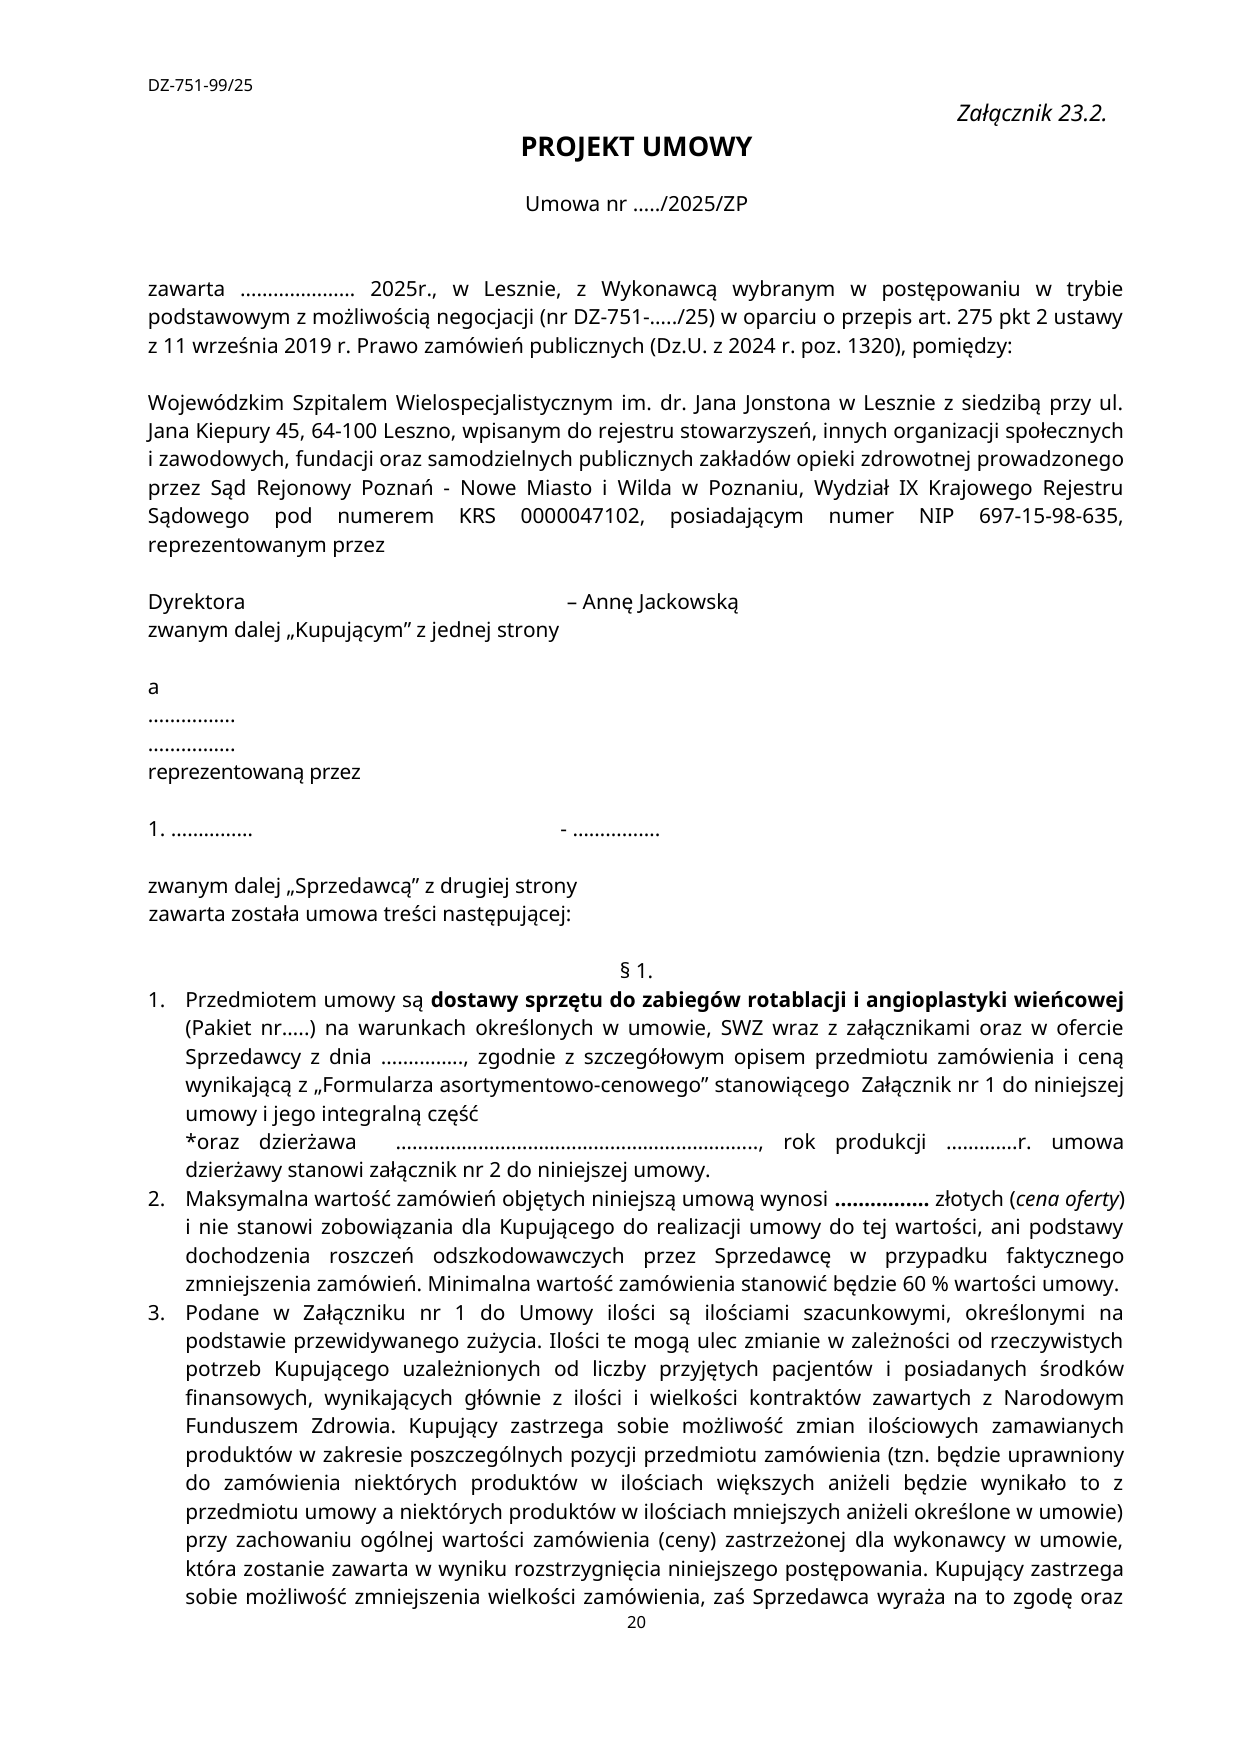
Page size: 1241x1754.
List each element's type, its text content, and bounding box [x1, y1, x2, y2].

text Załącznik 23.2. [148, 97, 1110, 128]
text Wojewódzkim Szpitalem Wielospecjalistycznym im. dr. Jana Jonstona w Lesznie z siedzibą przy ul. Jana Kiepury 45, 64-100 Leszno, wpisanym do rejestru stowarzyszeń, innych organizacji społecznych i zawodowych, fundacji oraz samodzielnych publicznych zakładów opieki zdrowotnej prowadzonego przez Sąd Rejonowy Poznań - Nowe Miasto i Wilda w Poznaniu, Wydział IX Krajowego Rejestru Sądowego pod numerem KRS 0000047102, posiadającym numer NIP 697-15-98-635, reprezentowanym przez [148, 388, 1125, 558]
text zawarta została umowa treści następującej: [148, 899, 1125, 928]
text a [148, 672, 1125, 701]
text Umowa nr …../2025/ZP [148, 189, 1125, 217]
text 1. …………… - ……………. [148, 814, 1125, 843]
text ……………. [148, 701, 1125, 729]
list Maksymalna wartość zamówień objętych niniejszą umową wynosi ……………. złotych (cena oferty) i nie stanowi zobowiązania dla Kupującego do realizacji umowy do tej wartości, ani podstawy dochodzenia roszczeń odszkodowawczych przez Sprzedawcę w przypadku faktycznego zmniejszenia zamówień. Minimalna wartość zamówienia stanowić będzie 60 % wartości umowy. [148, 1184, 1125, 1298]
text zwanym dalej „Kupującym” z jednej strony [148, 615, 1125, 644]
subtitle PROJEKT UMOWY [148, 128, 1125, 165]
text reprezentowaną przez [148, 757, 1125, 786]
list Przedmiotem umowy są dostawy sprzętu do zabiegów rotablacji i angioplastyki wieńcowej (Pakiet nr…..) na warunkach określonych w umowie, SWZ wraz z załącznikami oraz w ofercie Sprzedawcy z dnia …….…….., zgodnie z szczegółowym opisem przedmiotu zamówienia i ceną wynikającą z „Formularza asortymentowo-cenowego” stanowiącego Załącznik nr 1 do niniejszej umowy i jego integralną część [148, 985, 1125, 1127]
text § 1. [148, 956, 1125, 985]
text *oraz dzierżawa ………………………………………………………..., rok produkcji ………….r. umowa dzierżawy stanowi załącznik nr 2 do niniejszej umowy. [185, 1127, 1125, 1184]
text Dyrektora – Annę Jackowską [148, 587, 1125, 615]
text zwanym dalej „Sprzedawcą” z drugiej strony [148, 871, 1125, 899]
text zawarta ………………… 2025r., w Lesznie, z Wykonawcą wybranym w postępowaniu w trybie podstawowym z możliwością negocjacji (nr DZ-751-…../25) w oparciu o przepis art. 275 pkt 2 ustawy z 11 września 2019 r. Prawo zamówień publicznych (Dz.U. z 2024 r. poz. 1320), pomiędzy: [148, 274, 1125, 359]
text ……………. [148, 729, 1125, 757]
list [148, 1298, 1125, 1611]
